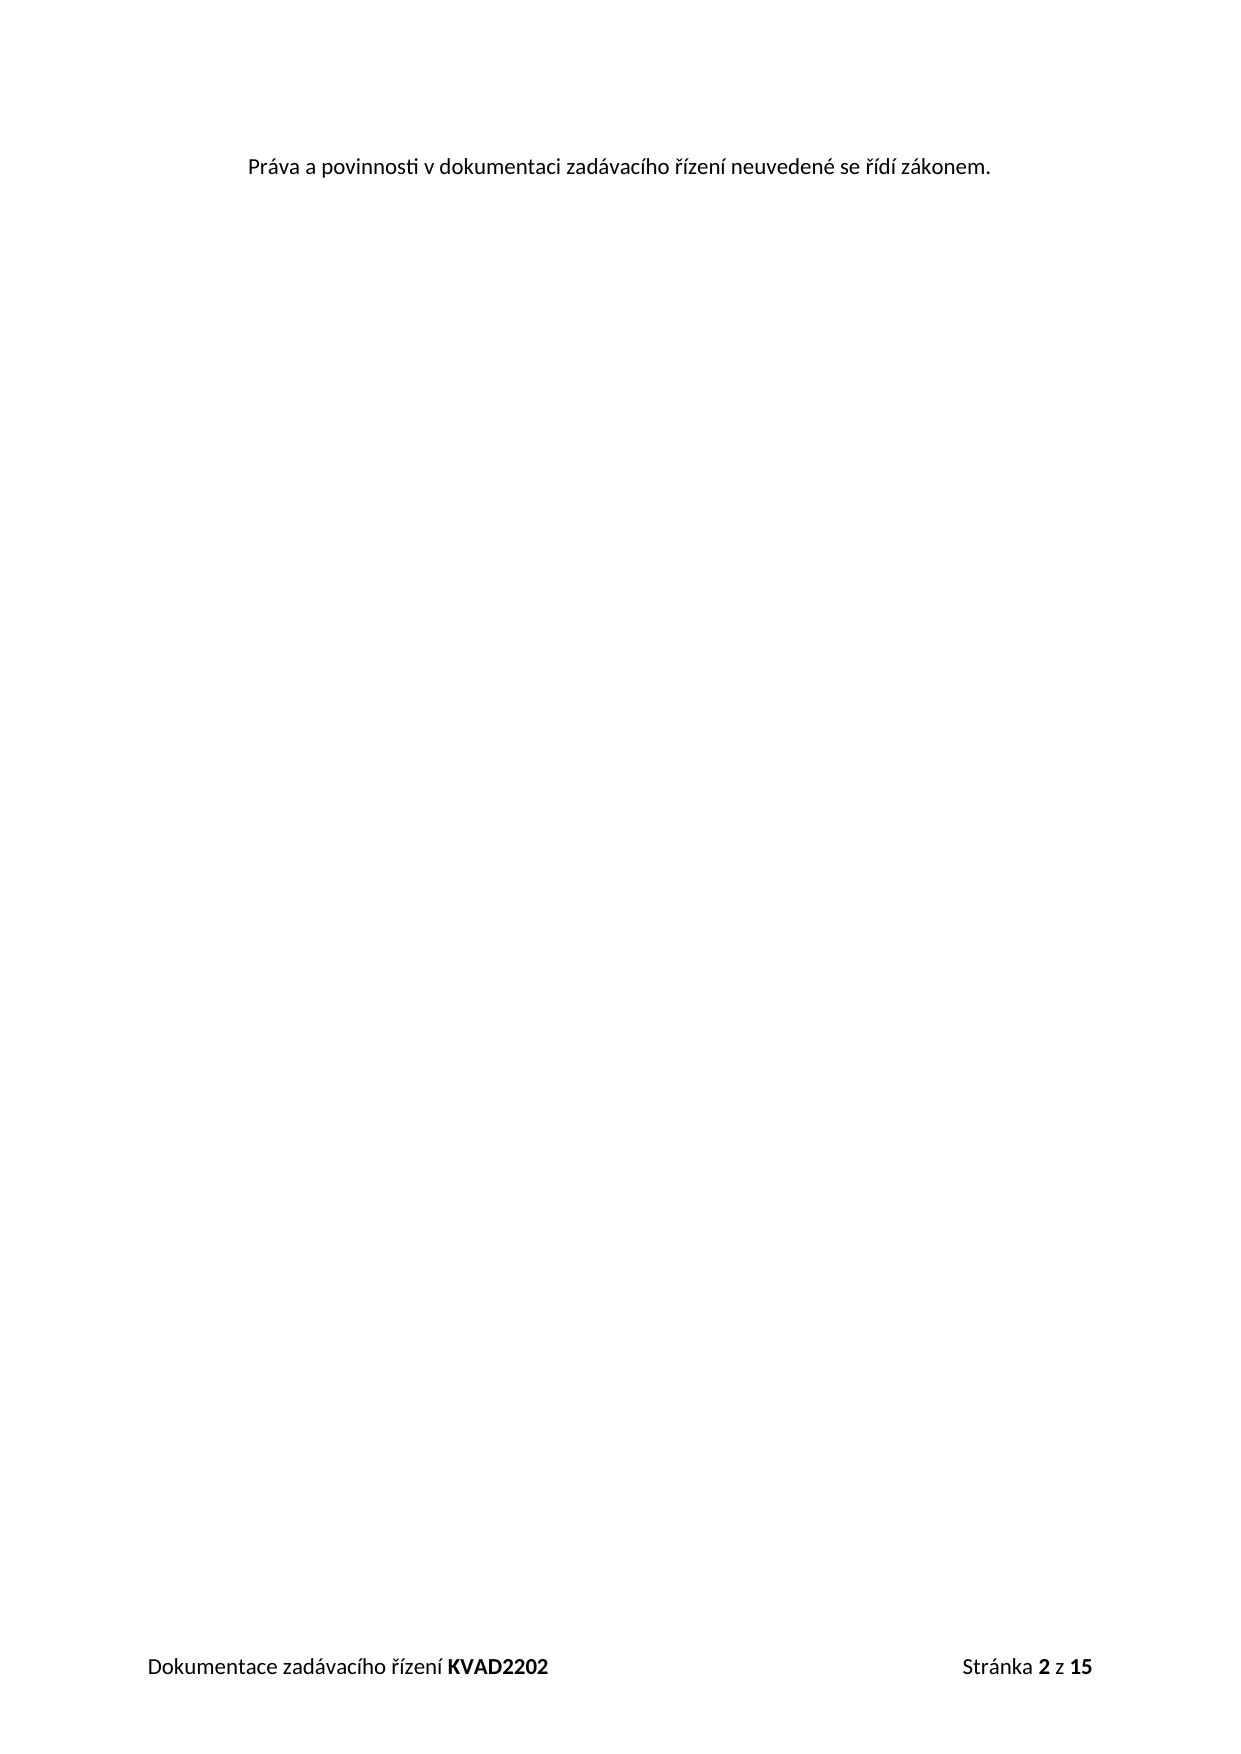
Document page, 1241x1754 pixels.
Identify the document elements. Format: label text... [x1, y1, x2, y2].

text Práva a povinnosti v dokumentaci zadávacího řízení neuvedené se řídí zákonem. [148, 152, 1093, 180]
